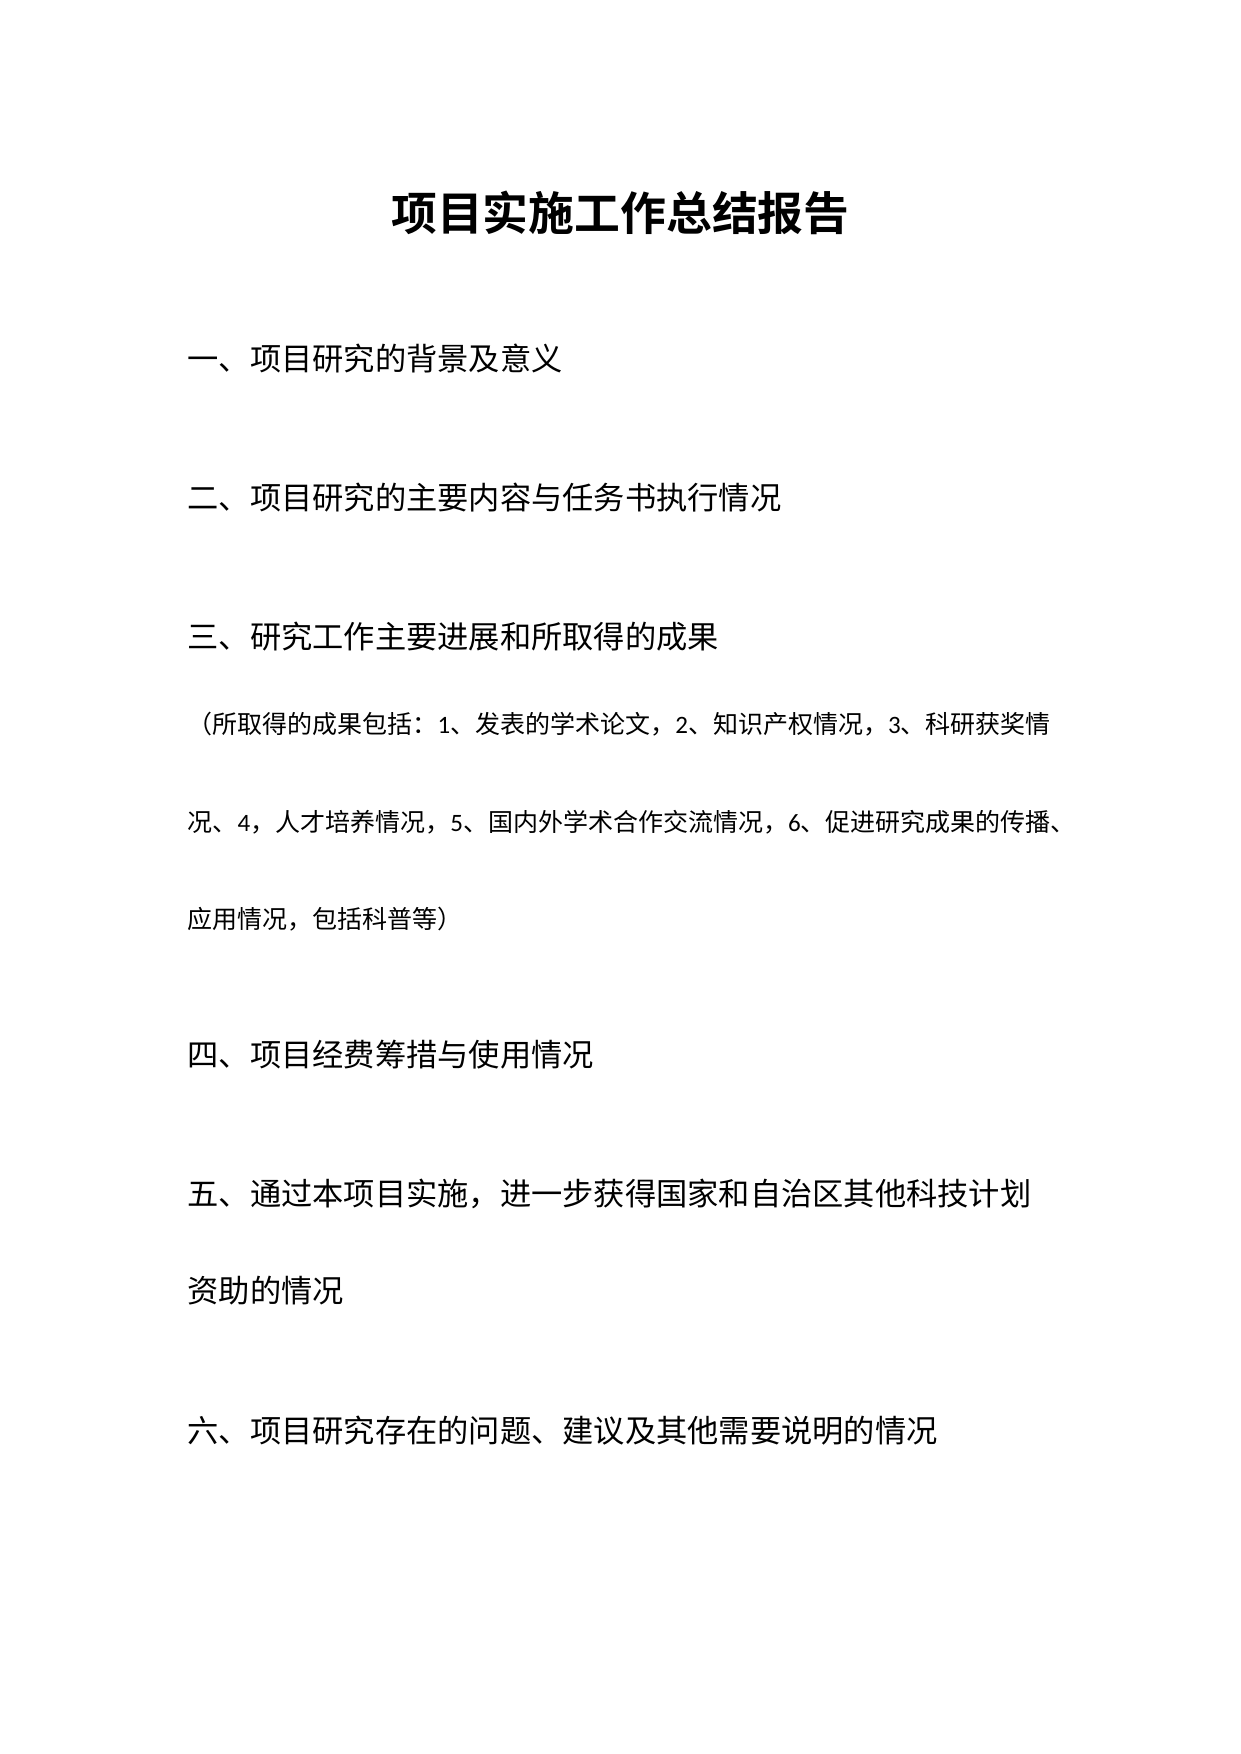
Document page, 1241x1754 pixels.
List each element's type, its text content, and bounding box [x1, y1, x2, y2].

text 六、项目研究存在的问题、建议及其他需要说明的情况 [187, 1396, 1053, 1461]
text （所取得的成果包括：1、发表的学术论文，2、知识产权情况，3、科研获奖情况、4，人才培养情况，5、国内外学术合作交流情况，6、促进研究成果的传播、应用情况，包括科普等） [187, 690, 1053, 950]
text 三、研究工作主要进展和所取得的成果 [187, 603, 1053, 668]
text 五、通过本项目实施，进一步获得国家和自治区其他科技计划资助的情况 [187, 1159, 1053, 1322]
text 四、项目经费筹措与使用情况 [187, 1020, 1053, 1085]
text 项目实施工作总结报告 [187, 162, 1053, 259]
text 二、项目研究的主要内容与任务书执行情况 [187, 464, 1053, 529]
text 一、项目研究的背景及意义 [187, 324, 1053, 389]
